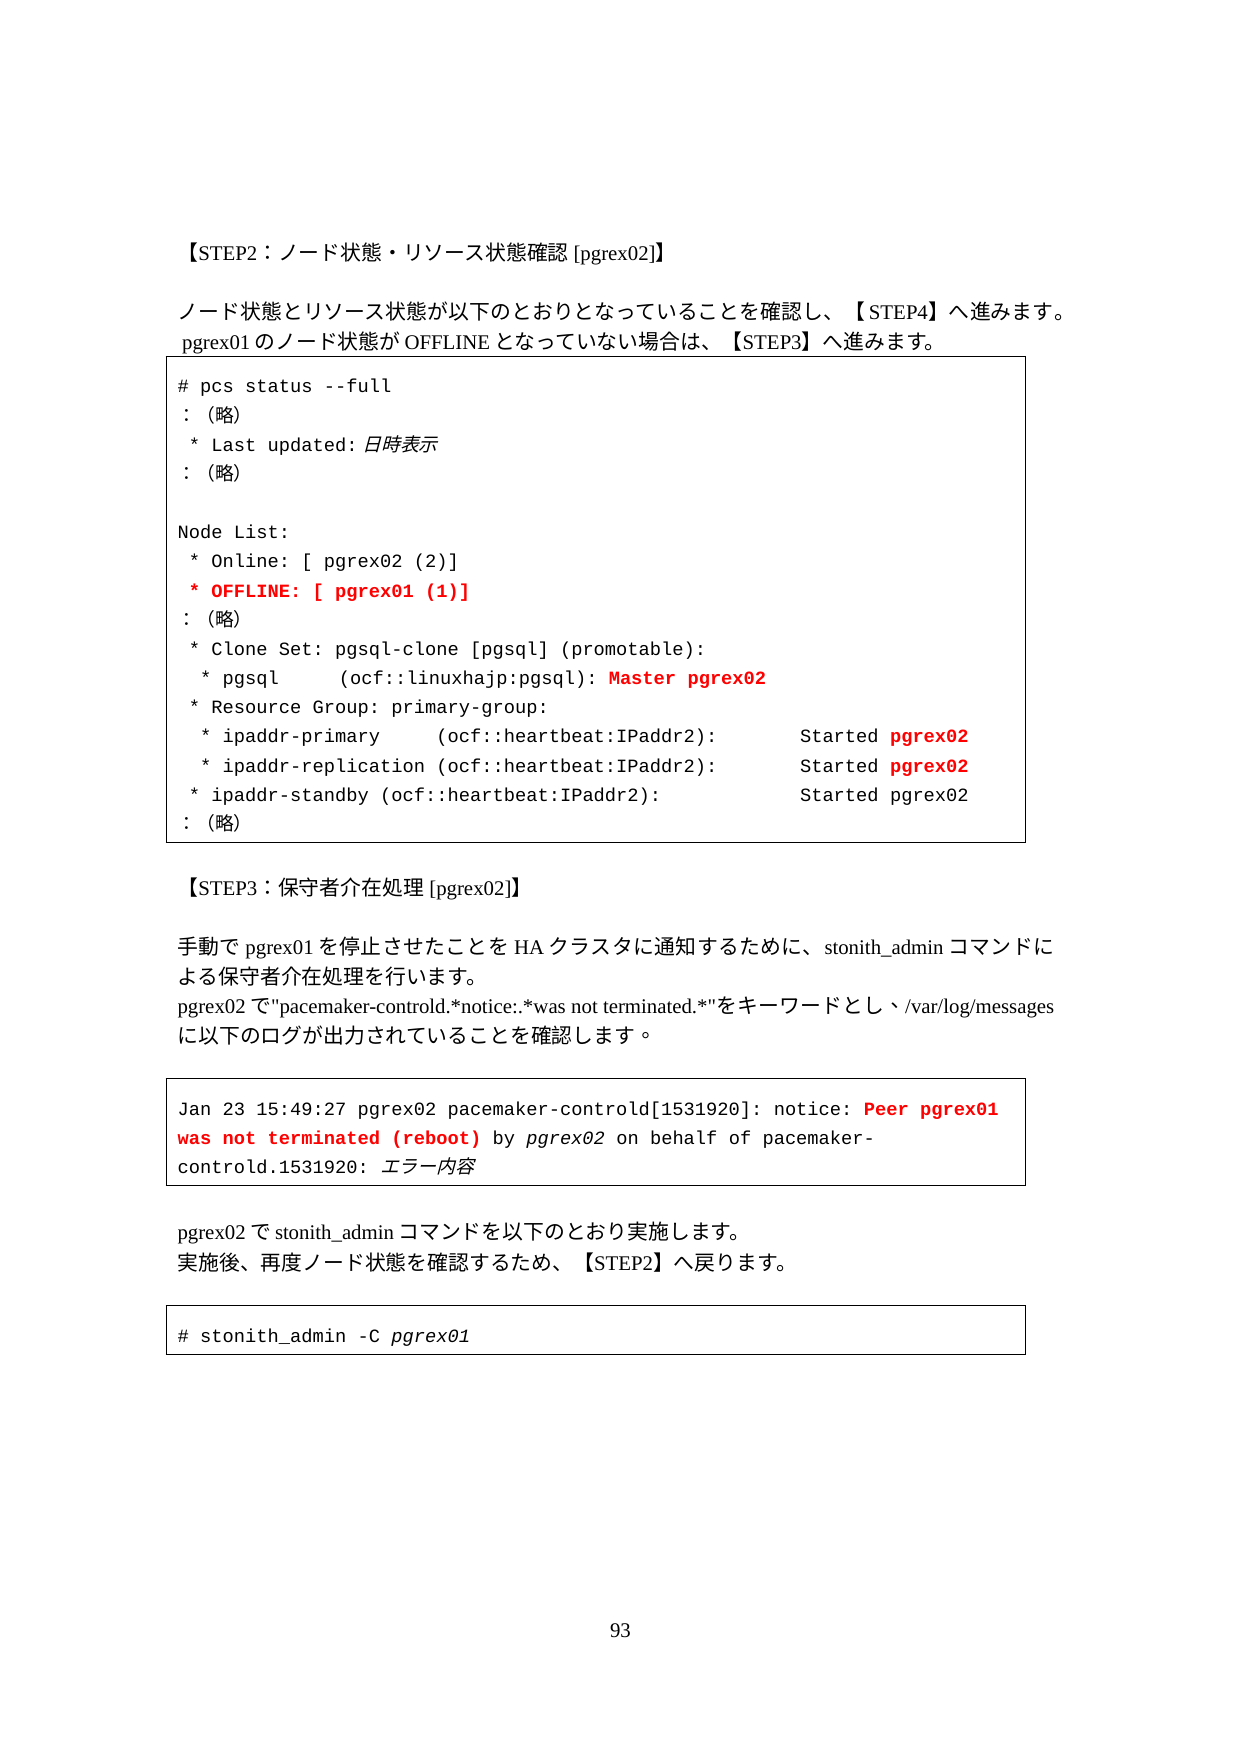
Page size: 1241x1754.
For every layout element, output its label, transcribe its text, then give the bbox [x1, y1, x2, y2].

text 実施後、再度ノード状態を確認するため、【STEP2】へ戻ります。 [177, 1246, 1054, 1276]
table_header # pcs status --full ：（略） * Last updated: 日時表示 ：（略） Node List: * Online: [ pgrex02 (2)] * OFFLINE: [ pgrex01 (1)] ：（略） * Clone Set: pgsql-clone [pgsql] (promotable): * pgsql (ocf::linuxhajp:pgsql): Master pgrex02 * Resource Group: primary-group: * ipaddr-primary (ocf::heartbeat:IPaddr2): Started pgrex02 * ipaddr-replication (ocf::heartbeat:IPaddr2): Started pgrex02 * ipaddr-standby (ocf::heartbeat:IPaddr2): Started pgrex02 ：（略） [167, 357, 1025, 842]
text ノード状態とリソース状態が以下のとおりとなっていることを確認し、【STEP4】へ進みます。 pgrex01のノード状態がOFFLINEとなっていない場合は、【STEP3】へ進みます。 [177, 295, 1054, 356]
text pgrex02で"pacemaker-controld.*notice:.*was not terminated.*"をキーワードとし、/var/log/messagesに以下のログが出力されていることを確認します。 [177, 991, 1054, 1049]
text pgrex02でstonith_adminコマンドを以下のとおり実施します。 [177, 1216, 1054, 1246]
text 【STEP3：保守者介在処理 [pgrex02]】 [177, 872, 1054, 901]
table_header # stonith_admin -C pgrex01 [167, 1306, 1025, 1354]
table_header Jan 23 15:49:27 pgrex02 pacemaker-controld[1531920]: notice: Peer pgrex01 was not terminated (reboot) by pgrex02 on behalf of pacemaker-controld.1531920: エラー内容 [167, 1079, 1025, 1185]
text 手動でpgrex01を停止させたことをHAクラスタに通知するために、stonith_adminコマンドによる保守者介在処理を行います。 [177, 930, 1054, 991]
text 【STEP2：ノード状態・リソース状態確認 [pgrex02]】 [177, 236, 1054, 266]
